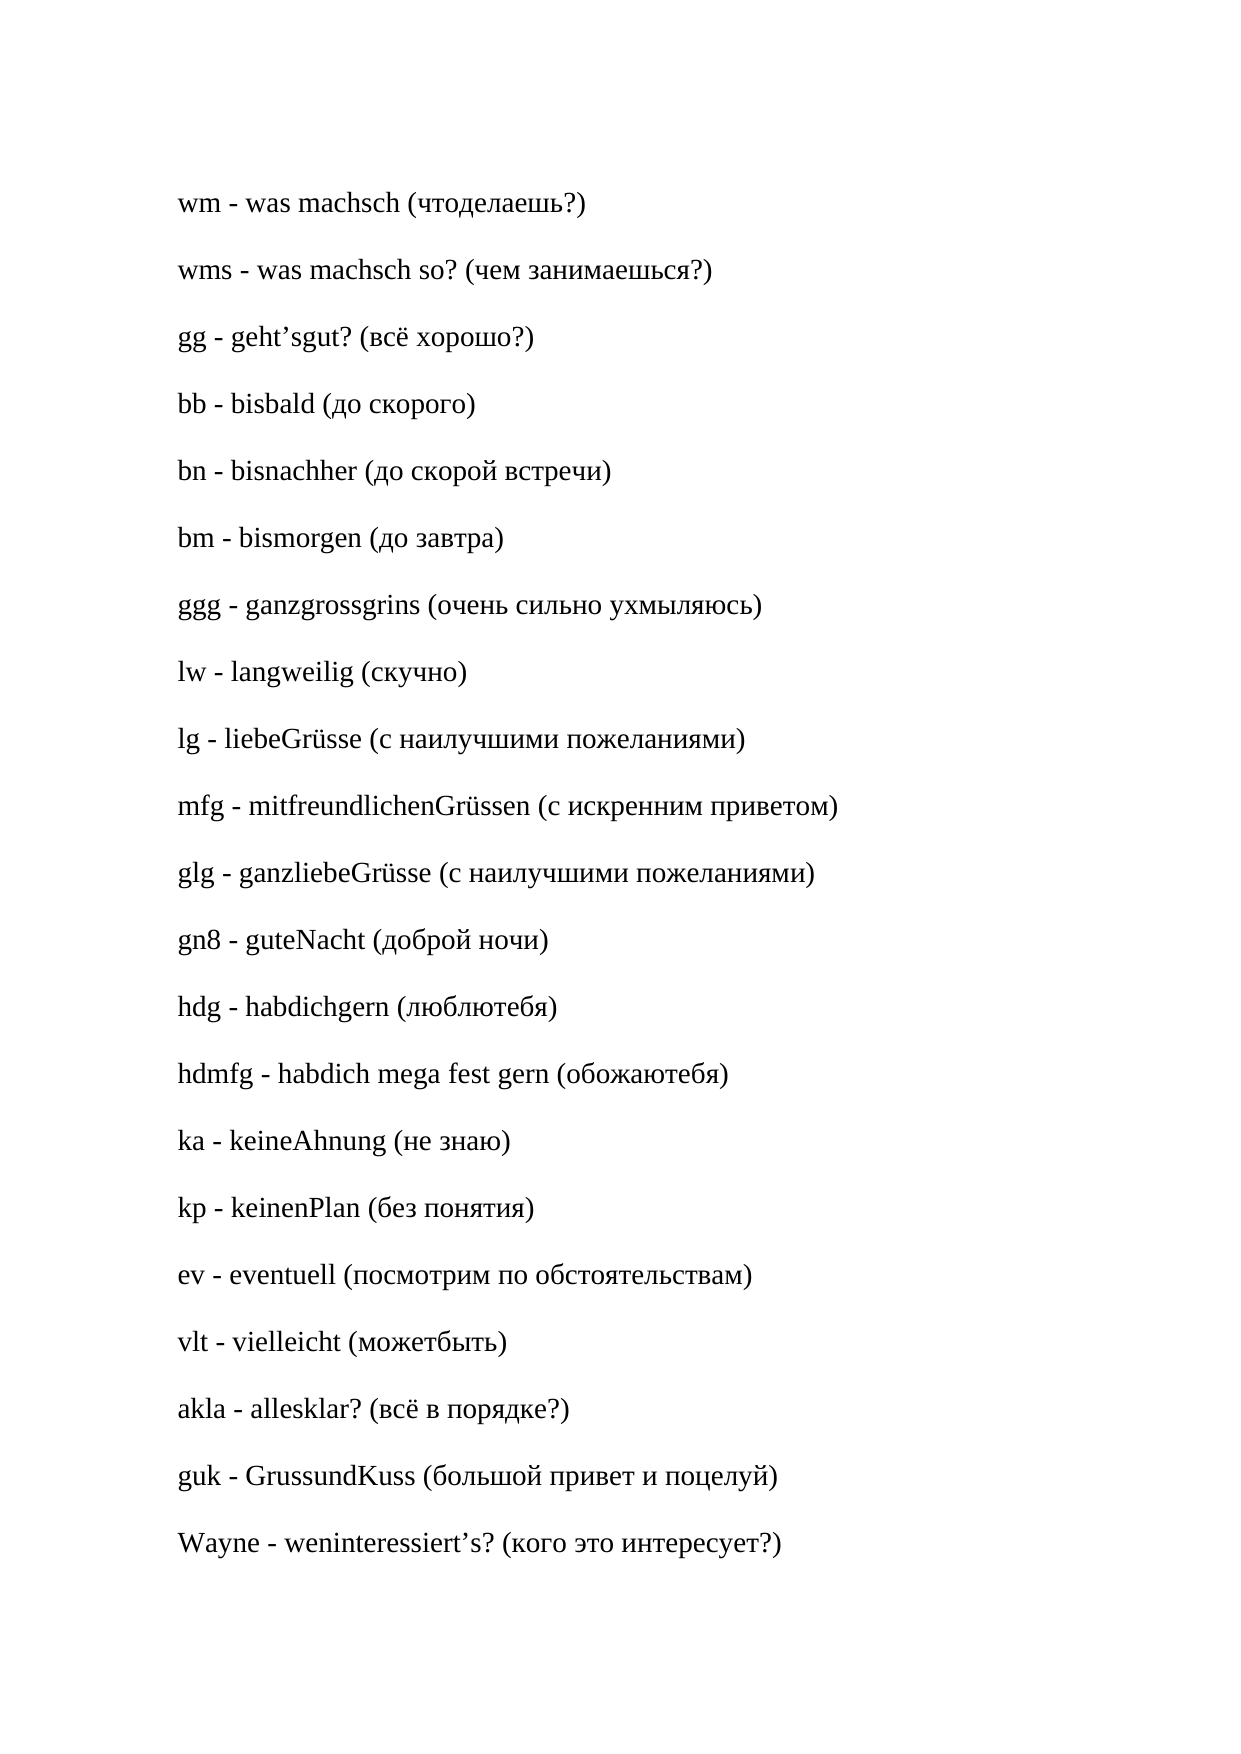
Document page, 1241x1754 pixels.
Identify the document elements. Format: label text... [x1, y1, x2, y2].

text bm - bismorgen (до завтра) [177, 520, 1152, 553]
text guk - GrussundKuss (большой привет и поцелуй) [177, 1458, 1152, 1491]
text lw - langweilig (скучно) [177, 654, 1152, 687]
text hdmfg - habdich mega fest gern (обожаютебя) [177, 1056, 1152, 1089]
text mfg - mitfreundlichenGrüssen (с искренним приветом) [177, 788, 1152, 821]
text Wayne - weninteressiert’s? (кого это интересует?) [177, 1525, 1152, 1558]
text wm - was machsch (чтоделаешь?) [177, 185, 1152, 219]
text akla - allesklar? (всё в порядке?) [177, 1391, 1152, 1424]
text ev - eventuell (посмотрим по обстоятельствам) [177, 1257, 1152, 1290]
text vlt - vielleicht (можетбыть) [177, 1324, 1152, 1357]
text gg - geht’sgut? (всё хорошо?) [177, 319, 1152, 353]
text bb - bisbald (до скорого) [177, 386, 1152, 419]
text bn - bisnachher (до скорой встречи) [177, 453, 1152, 487]
text kp - keinenPlan (без понятия) [177, 1190, 1152, 1223]
text gn8 - guteNacht (доброй ночи) [177, 922, 1152, 955]
text glg - ganzliebeGrüsse (с наилучшими пожеланиями) [177, 855, 1152, 888]
text ggg - ganzgrossgrins (очень сильно ухмыляюсь) [177, 587, 1152, 621]
text hdg - habdichgern (люблютебя) [177, 989, 1152, 1022]
text lg - liebeGrüsse (с наилучшими пожеланиями) [177, 721, 1152, 754]
text wms - was machsch so? (чем занимаешься?) [177, 252, 1152, 286]
text ka - keineAhnung (не знаю) [177, 1123, 1152, 1156]
